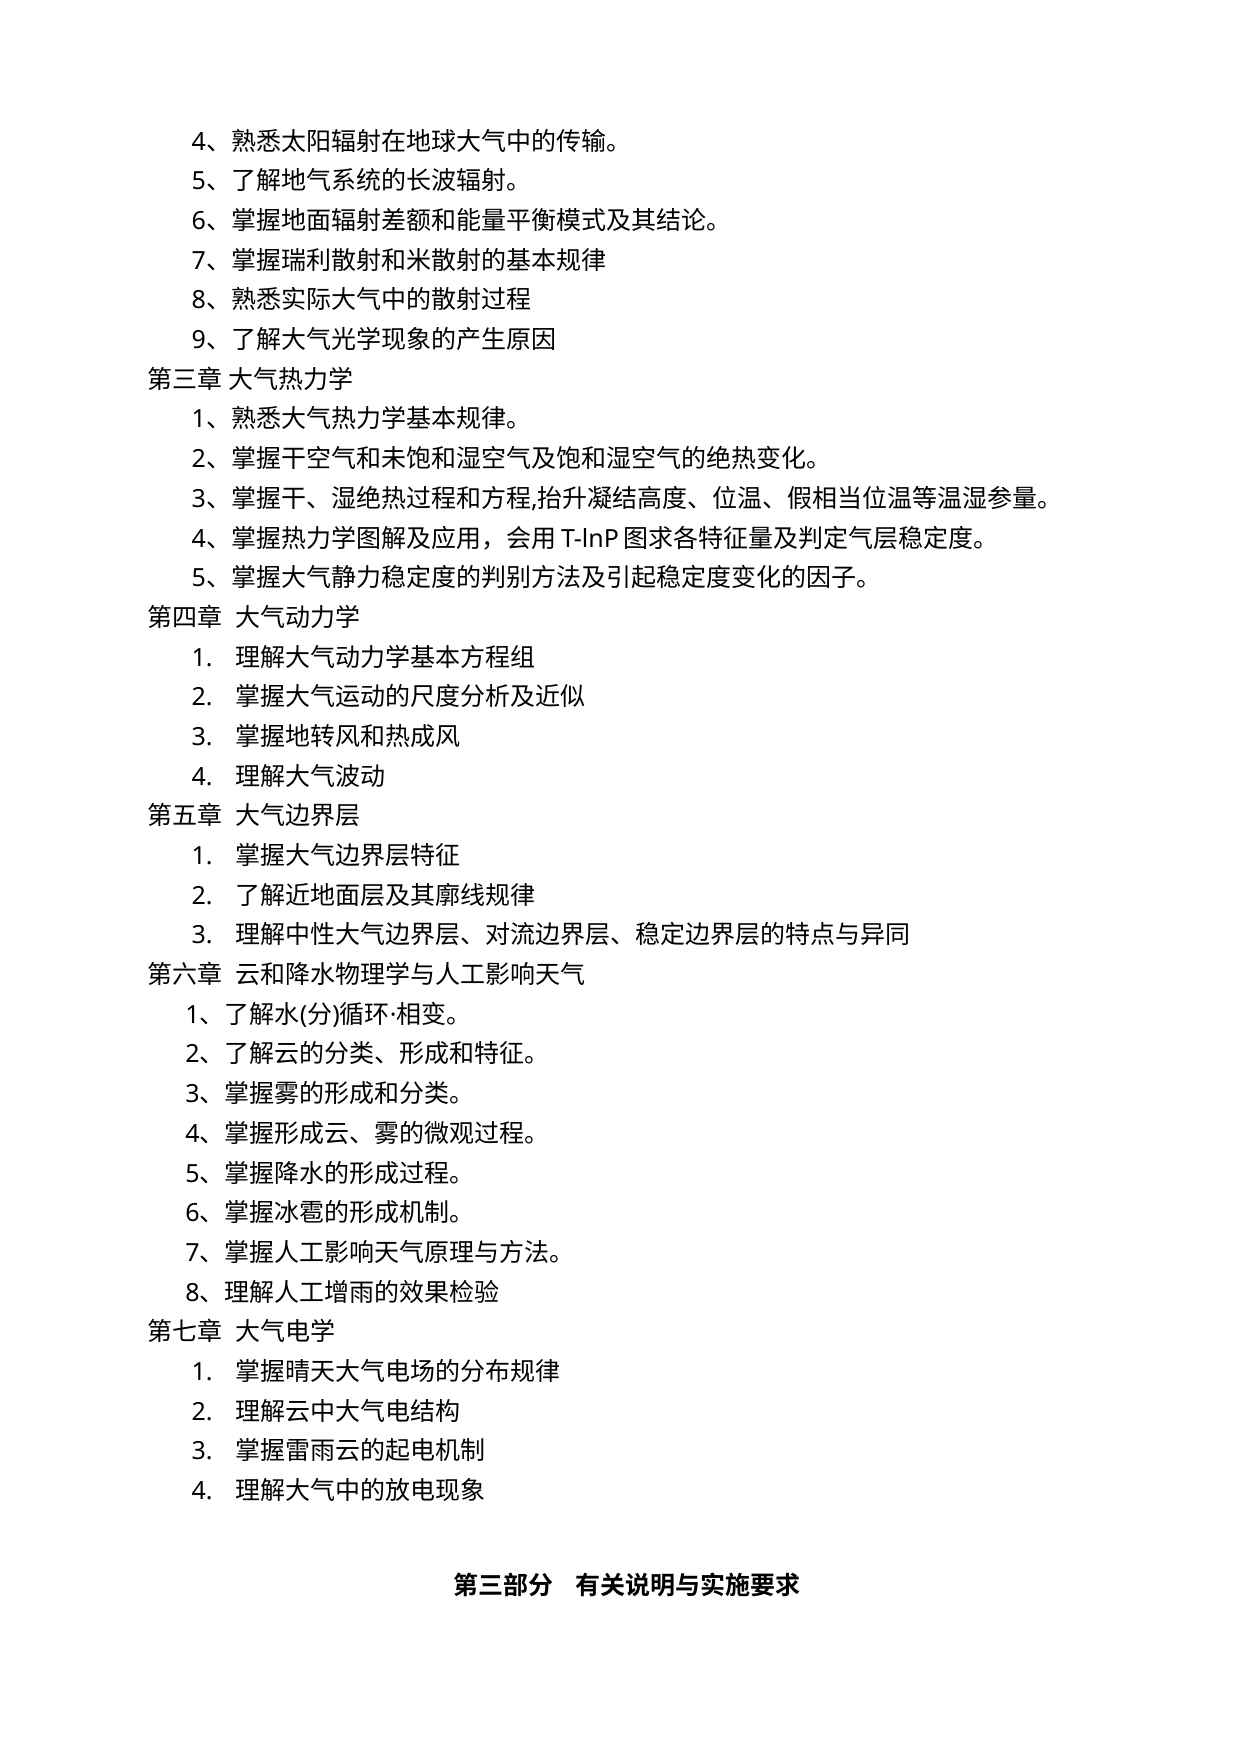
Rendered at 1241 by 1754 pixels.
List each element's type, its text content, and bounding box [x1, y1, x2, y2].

text 2、了解云的分类、形成和特征。 [148, 1032, 1092, 1072]
text 4、掌握形成云、雾的微观过程。 [148, 1112, 1092, 1151]
list 掌握大气边界层特征 [191, 834, 1092, 873]
text 第四章 大气动力学 [148, 596, 1092, 635]
text 8、理解人工增雨的效果检验 [148, 1270, 1092, 1310]
list 掌握地转风和热成风 [191, 715, 1092, 754]
text 第七章 大气电学 [148, 1310, 1092, 1350]
text 第五章 大气边界层 [148, 794, 1092, 834]
list 理解云中大气电结构 [191, 1389, 1092, 1429]
list 掌握晴天大气电场的分布规律 [191, 1350, 1092, 1389]
list 理解大气波动 [191, 754, 1092, 794]
text 3、掌握雾的形成和分类。 [148, 1072, 1092, 1112]
text 6、掌握冰雹的形成机制。 [148, 1191, 1092, 1231]
text 4、掌握热力学图解及应用，会用T-lnP图求各特征量及判定气层稳定度。 [148, 516, 1092, 556]
list 掌握雷雨云的起电机制 [191, 1429, 1092, 1469]
text 5、掌握大气静力稳定度的判别方法及引起稳定度变化的因子。 [148, 556, 1092, 596]
text 第三章 大气热力学 [148, 358, 1092, 397]
text 1、熟悉大气热力学基本规律。 [148, 397, 1092, 437]
text 2、掌握干空气和未饱和湿空气及饱和湿空气的绝热变化。 [148, 437, 1092, 477]
text 9、了解大气光学现象的产生原因 [148, 318, 1092, 358]
list 理解大气中的放电现象 [191, 1469, 1092, 1508]
text 5、掌握降水的形成过程。 [148, 1151, 1092, 1191]
list 掌握大气运动的尺度分析及近似 [191, 675, 1092, 715]
text 4、熟悉太阳辐射在地球大气中的传输。 [148, 119, 1092, 159]
text 8、熟悉实际大气中的散射过程 [148, 278, 1092, 318]
list 理解大气动力学基本方程组 [191, 635, 1092, 675]
text 7、掌握人工影响天气原理与方法。 [148, 1231, 1092, 1270]
list 云和降水物理学与人工影响天气 [148, 953, 1092, 993]
text 3、掌握干、湿绝热过程和方程,抬升凝结高度、位温、假相当位温等温湿参量。 [148, 477, 1092, 516]
text 7、掌握瑞利散射和米散射的基本规律 [148, 238, 1092, 278]
text 5、了解地气系统的长波辐射。 [148, 159, 1092, 199]
text 第三部分 有关说明与实施要求 [148, 1564, 1092, 1603]
list 理解中性大气边界层、对流边界层、稳定边界层的特点与异同 [191, 913, 1092, 953]
text 1、了解水(分)循环·相变。 [148, 993, 1092, 1032]
text 6、掌握地面辐射差额和能量平衡模式及其结论。 [148, 199, 1092, 238]
list 了解近地面层及其廓线规律 [191, 873, 1092, 913]
